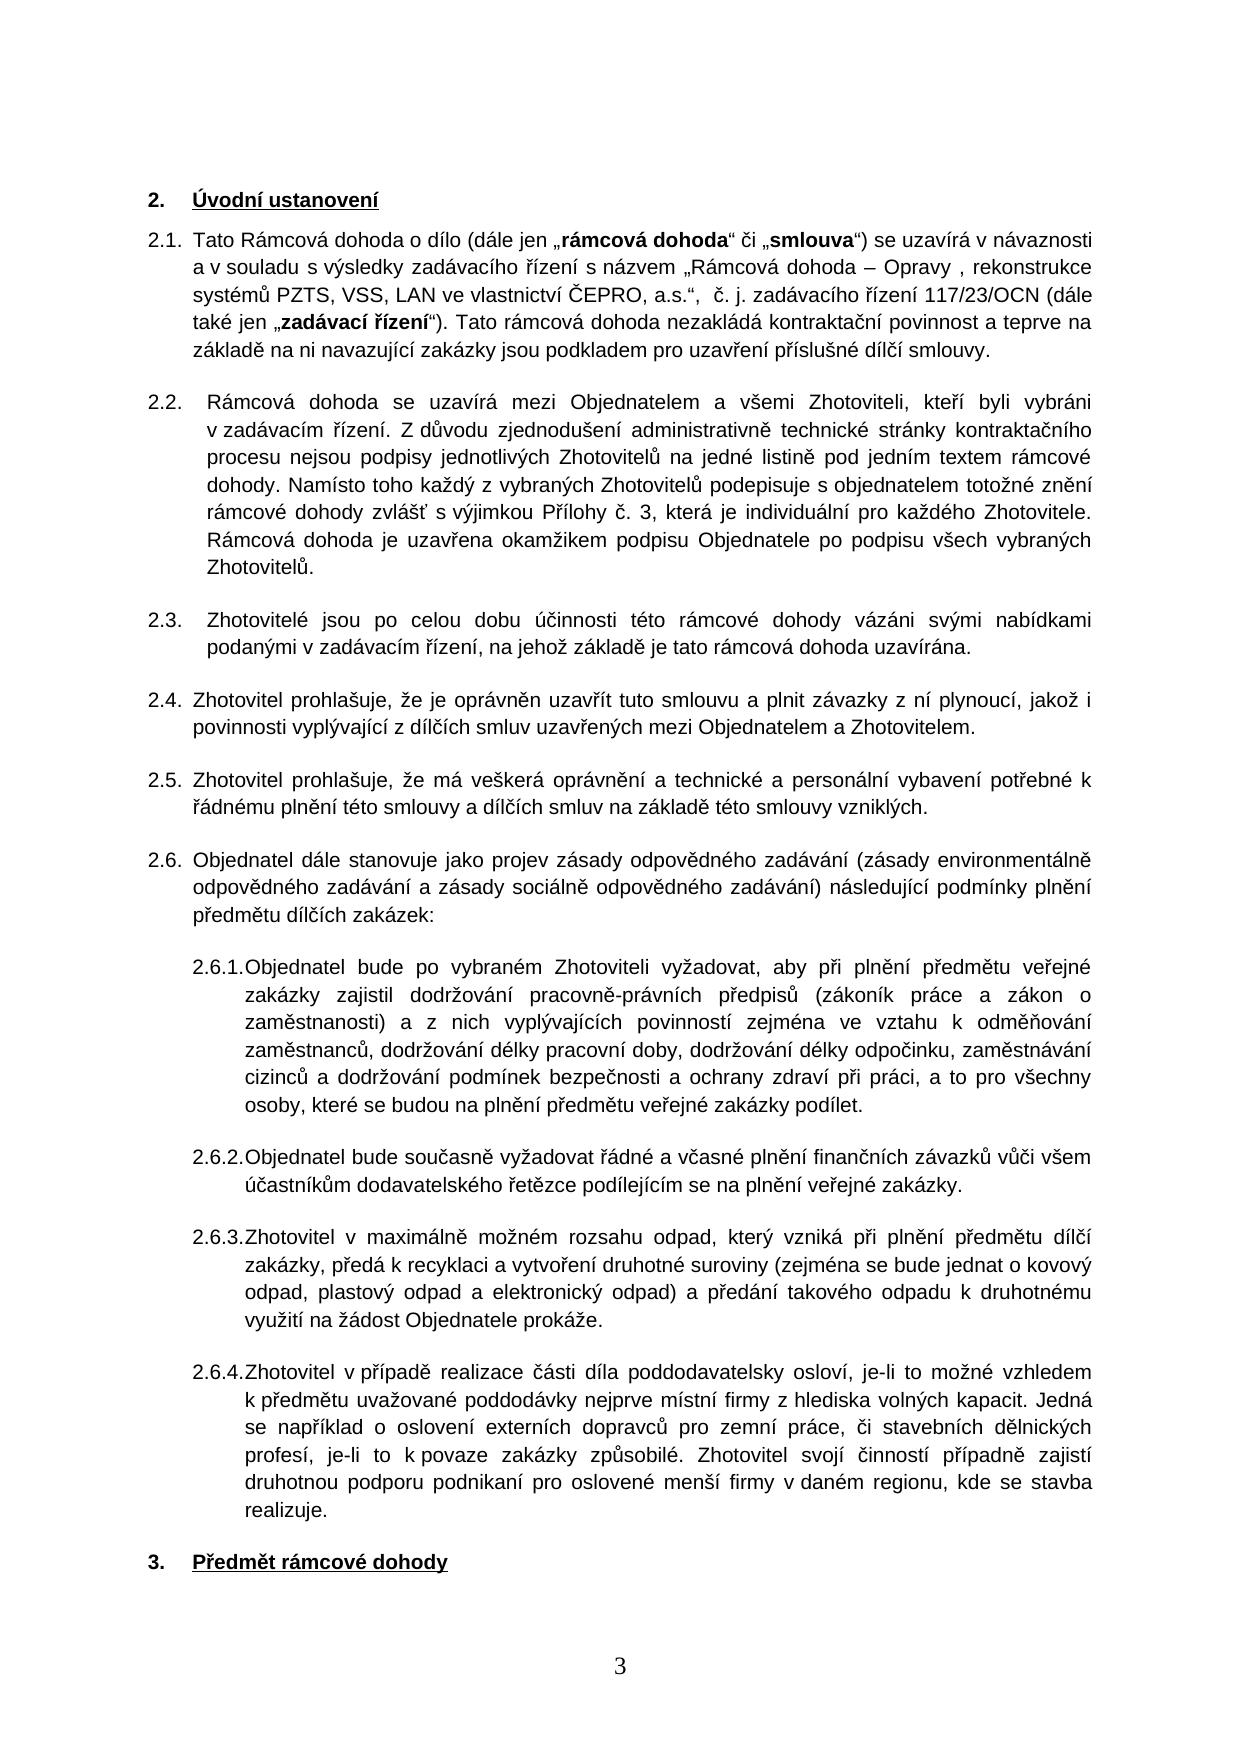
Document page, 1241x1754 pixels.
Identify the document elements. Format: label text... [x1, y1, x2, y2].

list Zhotovitel prohlašuje, že má veškerá oprávnění a technické a personální vybavení potřebné k řádnému plnění této smlouvy a dílčích smluv na základě této smlouvy vzniklých. [148, 768, 1093, 819]
list Zhotovitel v případě realizace části díla poddodavatelsky osloví, je-li to možné vzhledem k předmětu uvažované poddodávky nejprve místní firmy z hlediska volných kapacit. Jedná se například o oslovení externích dopravců pro zemní práce, či stavebních dělnických profesí, je-li to k povaze zakázky způsobilé. Zhotovitel svojí činností případně zajistí druhotnou podporu podnikaní pro oslovené menší firmy v daném regionu, kde se stavba realizuje. [192, 1360, 1093, 1522]
list Předmět rámcové dohody [148, 1550, 1093, 1574]
list Tato Rámcová dohoda o dílo (dále jen „rámcová dohoda“ či „smlouva“) se uzavírá v návaznosti a v souladu s výsledky zadávacího řízení s názvem „Rámcová dohoda – Opravy , rekonstrukce systémů PZTS, VSS, LAN ve vlastnictví ČEPRO, a.s.“, č. j. zadávacího řízení 117/23/OCN (dále také jen „zadávací řízení“). Tato rámcová dohoda nezakládá kontraktační povinnost a teprve na základě na ni navazující zakázky jsou podkladem pro uzavření příslušné dílčí smlouvy. [148, 228, 1093, 362]
list Objednatel dále stanovuje jako projev zásady odpovědného zadávání (zásady environmentálně odpovědného zadávání a zásady sociálně odpovědného zadávání) následující podmínky plnění předmětu dílčích zakázek: [148, 848, 1093, 927]
list Zhotovitel v maximálně možném rozsahu odpad, který vzniká při plnění předmětu dílčí zakázky, předá k recyklaci a vytvoření druhotné suroviny (zejména se bude jednat o kovový odpad, plastový odpad a elektronický odpad) a předání takového odpadu k druhotnému využití na žádost Objednatele prokáže. [192, 1225, 1093, 1332]
list Rámcová dohoda se uzavírá mezi Objednatelem a všemi Zhotoviteli, kteří byli vybráni v zadávacím řízení. Z důvodu zjednodušení administrativně technické stránky kontraktačního procesu nejsou podpisy jednotlivých Zhotovitelů na jedné listině pod jedním textem rámcové dohody. Namísto toho každý z vybraných Zhotovitelů podepisuje s objednatelem totožné znění rámcové dohody zvlášť s výjimkou Přílohy č. 3, která je individuální pro každého Zhotovitele. Rámcová dohoda je uzavřena okamžikem podpisu Objednatele po podpisu všech vybraných Zhotovitelů. [148, 390, 1093, 579]
list Objednatel bude současně vyžadovat řádné a včasné plnění finančních závazků vůči všem účastníkům dodavatelského řetězce podílejícím se na plnění veřejné zakázky. [192, 1145, 1093, 1197]
list Zhotovitel prohlašuje, že je oprávněn uzavřít tuto smlouvu a plnit závazky z ní plynoucí, jakož i povinnosti vyplývající z dílčích smluv uzavřených mezi Objednatelem a Zhotovitelem. [148, 688, 1093, 739]
list Úvodní ustanovení [148, 188, 1093, 212]
list Zhotovitelé jsou po celou dobu účinnosti této rámcové dohody vázáni svými nabídkami podanými v zadávacím řízení, na jehož základě je tato rámcová dohoda uzavírána. [148, 608, 1093, 659]
list Objednatel bude po vybraném Zhotoviteli vyžadovat, aby při plnění předmětu veřejné zakázky zajistil dodržování pracovně-právních předpisů (zákoník práce a zákon o zaměstnanosti) a z nich vyplývajících povinností zejména ve vztahu k odměňování zaměstnanců, dodržování délky pracovní doby, dodržování délky odpočinku, zaměstnávání cizinců a dodržování podmínek bezpečnosti a ochrany zdraví při práci, a to pro všechny osoby, které se budou na plnění předmětu veřejné zakázky podílet. [192, 955, 1093, 1117]
